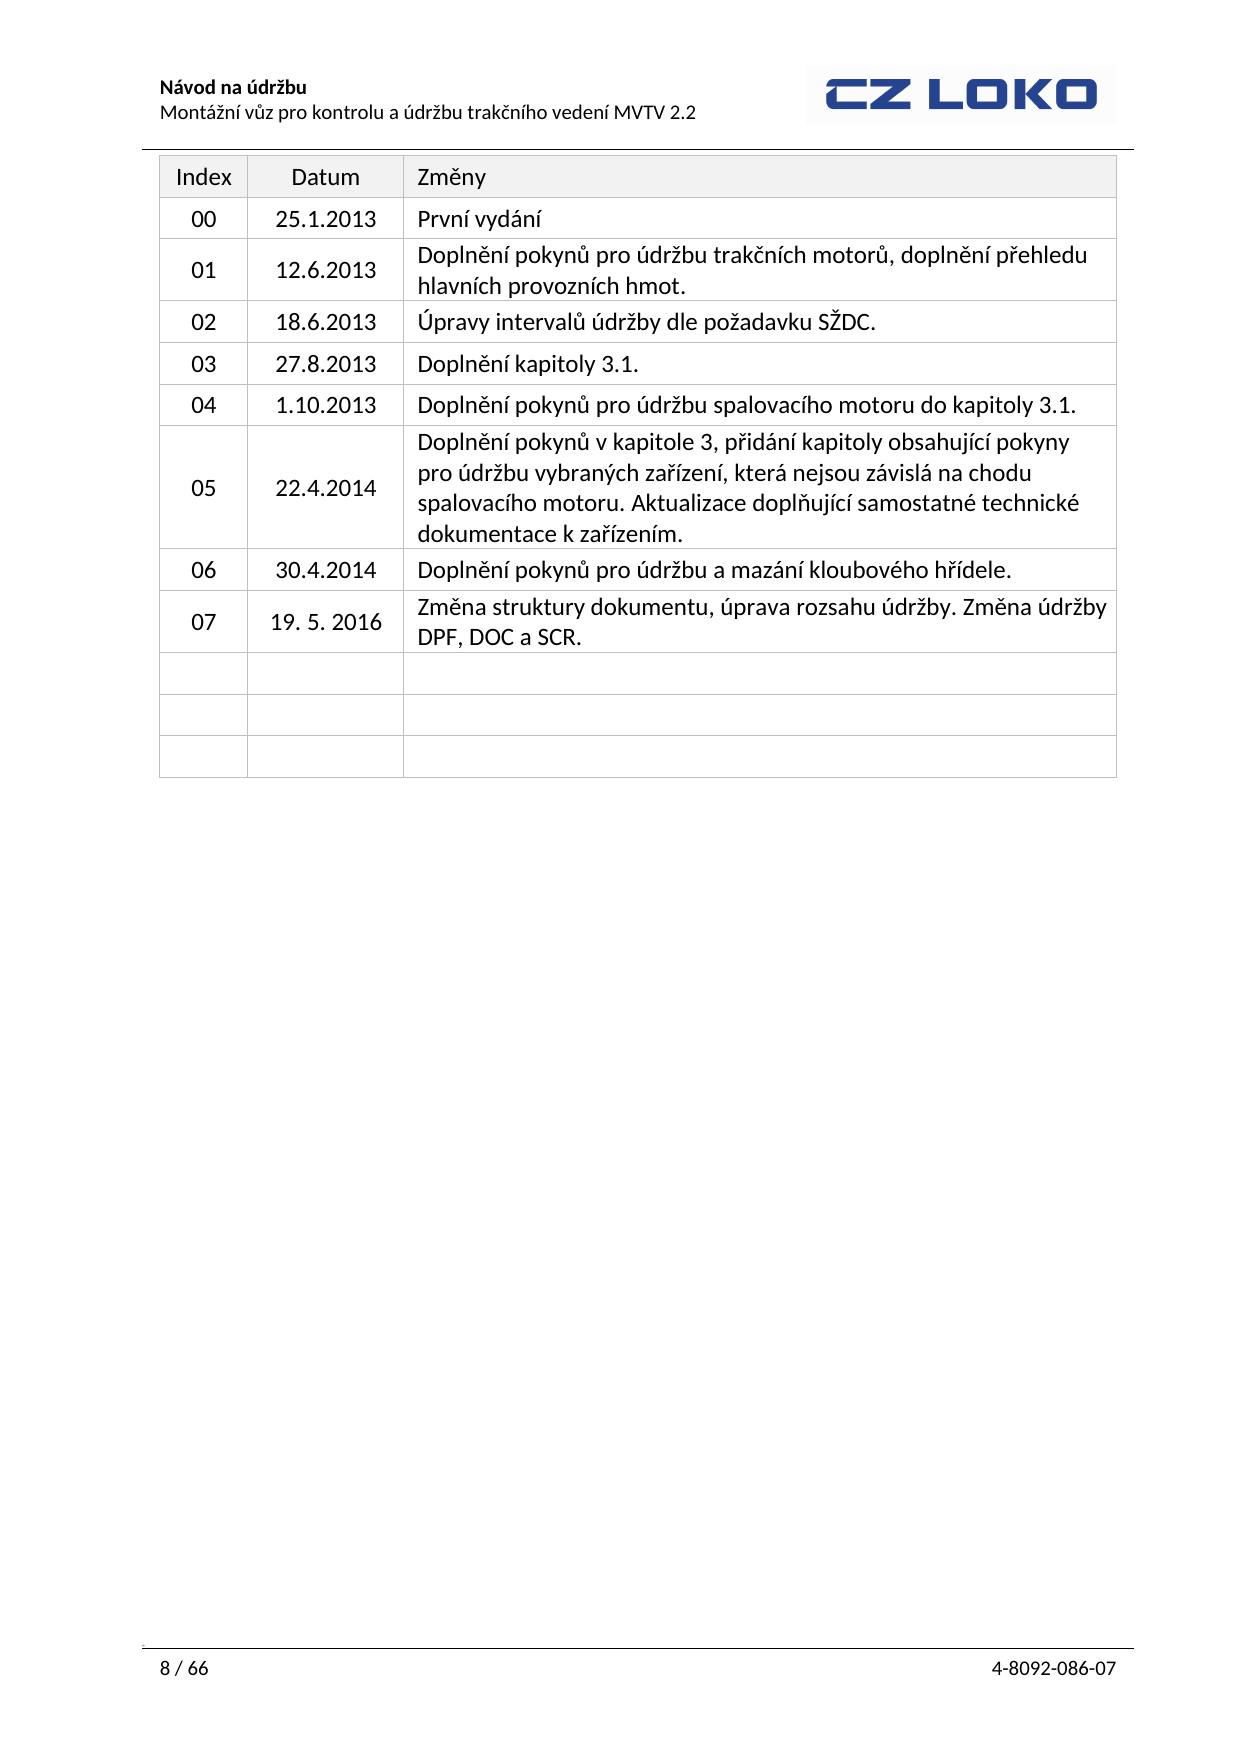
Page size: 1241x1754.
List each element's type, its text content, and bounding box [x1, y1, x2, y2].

table_cell Doplnění pokynů pro údržbu trakčních motorů, doplnění přehledu hlavních provozních hmot. [404, 239, 1116, 300]
picture [806, 65, 1117, 124]
table_cell 07 [160, 591, 247, 652]
table_cell [160, 653, 247, 693]
table_cell Změna struktury dokumentu, úprava rozsahu údržby. Změna údržby DPF, DOC a SCR. [404, 591, 1116, 652]
table_cell [404, 695, 1116, 735]
table_cell [248, 695, 403, 735]
table_cell 12.6.2013 [248, 239, 403, 300]
table_cell 05 [160, 426, 247, 548]
table_cell [160, 736, 247, 777]
table_cell První vydání [404, 198, 1116, 238]
table_cell 04 [160, 385, 247, 425]
table_cell 25.1.2013 [248, 198, 403, 238]
table_cell 30.4.2014 [248, 549, 403, 590]
table_header Změny [404, 156, 1116, 197]
table_cell 19. 5. 2016 [248, 591, 403, 652]
table_cell Doplnění pokynů v kapitole 3, přidání kapitoly obsahující pokyny pro údržbu vybraných zařízení, která nejsou závislá na chodu spalovacího motoru. Aktualizace doplňující samostatné technické dokumentace k zařízením. [404, 426, 1116, 548]
table_cell 06 [160, 549, 247, 590]
table_cell Úpravy intervalů údržby dle požadavku SŽDC. [404, 301, 1116, 342]
table_cell [248, 736, 403, 777]
table_cell 1.10.2013 [248, 385, 403, 425]
table_cell 01 [160, 239, 247, 300]
table_cell [160, 695, 247, 735]
table_cell [404, 736, 1116, 777]
table_cell 18.6.2013 [248, 301, 403, 342]
table_cell 27.8.2013 [248, 343, 403, 383]
table_cell Doplnění pokynů pro údržbu a mazání kloubového hřídele. [404, 549, 1116, 590]
table_header Datum [248, 156, 403, 197]
table_cell 22.4.2014 [248, 426, 403, 548]
table_cell [404, 653, 1116, 693]
table_cell 00 [160, 198, 247, 238]
table_cell Doplnění pokynů pro údržbu spalovacího motoru do kapitoly 3.1. [404, 385, 1116, 425]
table_cell 02 [160, 301, 247, 342]
table_header Index [160, 156, 247, 197]
table_cell 03 [160, 343, 247, 383]
table_cell [248, 653, 403, 693]
table_cell Doplnění kapitoly 3.1. [404, 343, 1116, 383]
